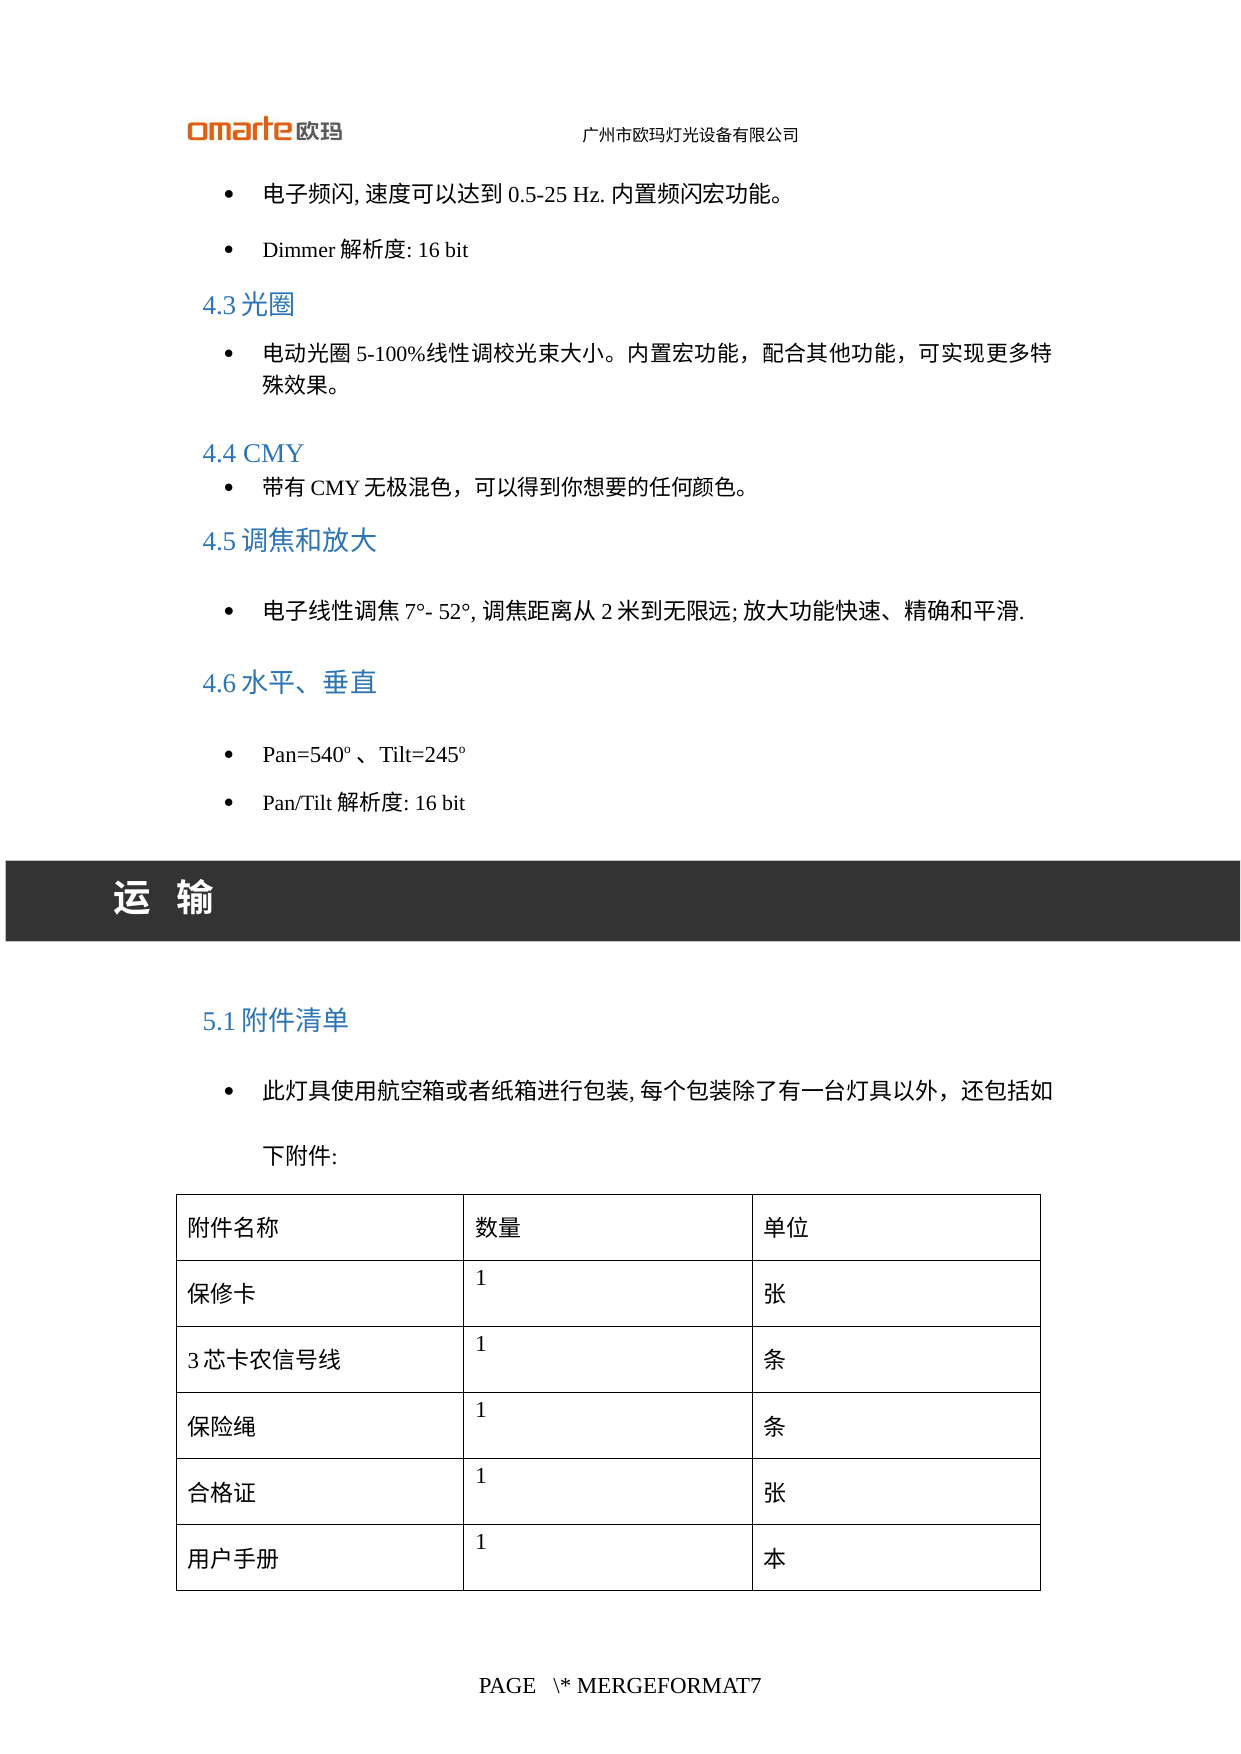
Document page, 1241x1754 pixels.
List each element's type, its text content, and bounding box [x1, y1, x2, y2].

table_cell 保修卡 [177, 1261, 463, 1326]
table_cell 1 [464, 1327, 752, 1392]
list 带有CMY无极混色，可以得到你想要的任何颜色。 [225, 469, 1053, 502]
picture [187, 115, 343, 142]
table_cell 1 [464, 1261, 752, 1326]
table_header 单位 [753, 1195, 1040, 1259]
table_cell 1 [464, 1459, 752, 1524]
list Dimmer 解析度: 16 bit [225, 231, 1053, 264]
list Pan=540o 、Tilt=245o [225, 720, 1053, 785]
table_header 附件名称 [177, 1195, 463, 1259]
list 此灯具使用航空箱或者纸箱进行包装, 每个包装除了有一台灯具以外，还包括如下附件: [225, 1057, 1053, 1187]
table_cell 条 [753, 1327, 1040, 1392]
list 电子频闪, 速度可以达到 0.5-25 Hz. 内置频闪宏功能。 [225, 160, 1053, 225]
table_cell 用户手册 [177, 1525, 463, 1590]
list Pan/Tilt 解析度: 16 bit [225, 785, 1053, 817]
table_cell 1 [464, 1525, 752, 1590]
table_cell 本 [753, 1525, 1040, 1590]
list 电子线性调焦7°- 52°, 调焦距离从2米到无限远; 放大功能快速、精确和平滑. [225, 577, 1053, 642]
table_cell 3芯卡农信号线 [177, 1327, 463, 1392]
subtitle 4.3光圈 [202, 270, 1053, 335]
table_cell 保险绳 [177, 1393, 463, 1458]
table_cell 合格证 [177, 1459, 463, 1524]
subtitle 4.4 CMY [202, 437, 1053, 469]
subtitle 4.5调焦和放大 [202, 506, 1053, 571]
table_cell 张 [753, 1261, 1040, 1326]
table_cell 张 [753, 1459, 1040, 1524]
subtitle 4.6水平、垂直 [202, 648, 1053, 713]
table_cell 1 [464, 1393, 752, 1458]
subtitle 5.1附件清单 [202, 986, 1053, 1051]
table_header 数量 [464, 1195, 752, 1259]
table_cell 条 [753, 1393, 1040, 1458]
list 电动光圈5-100%线性调校光束大小。内置宏功能，配合其他功能，可实现更多特殊效果。 [225, 335, 1053, 400]
